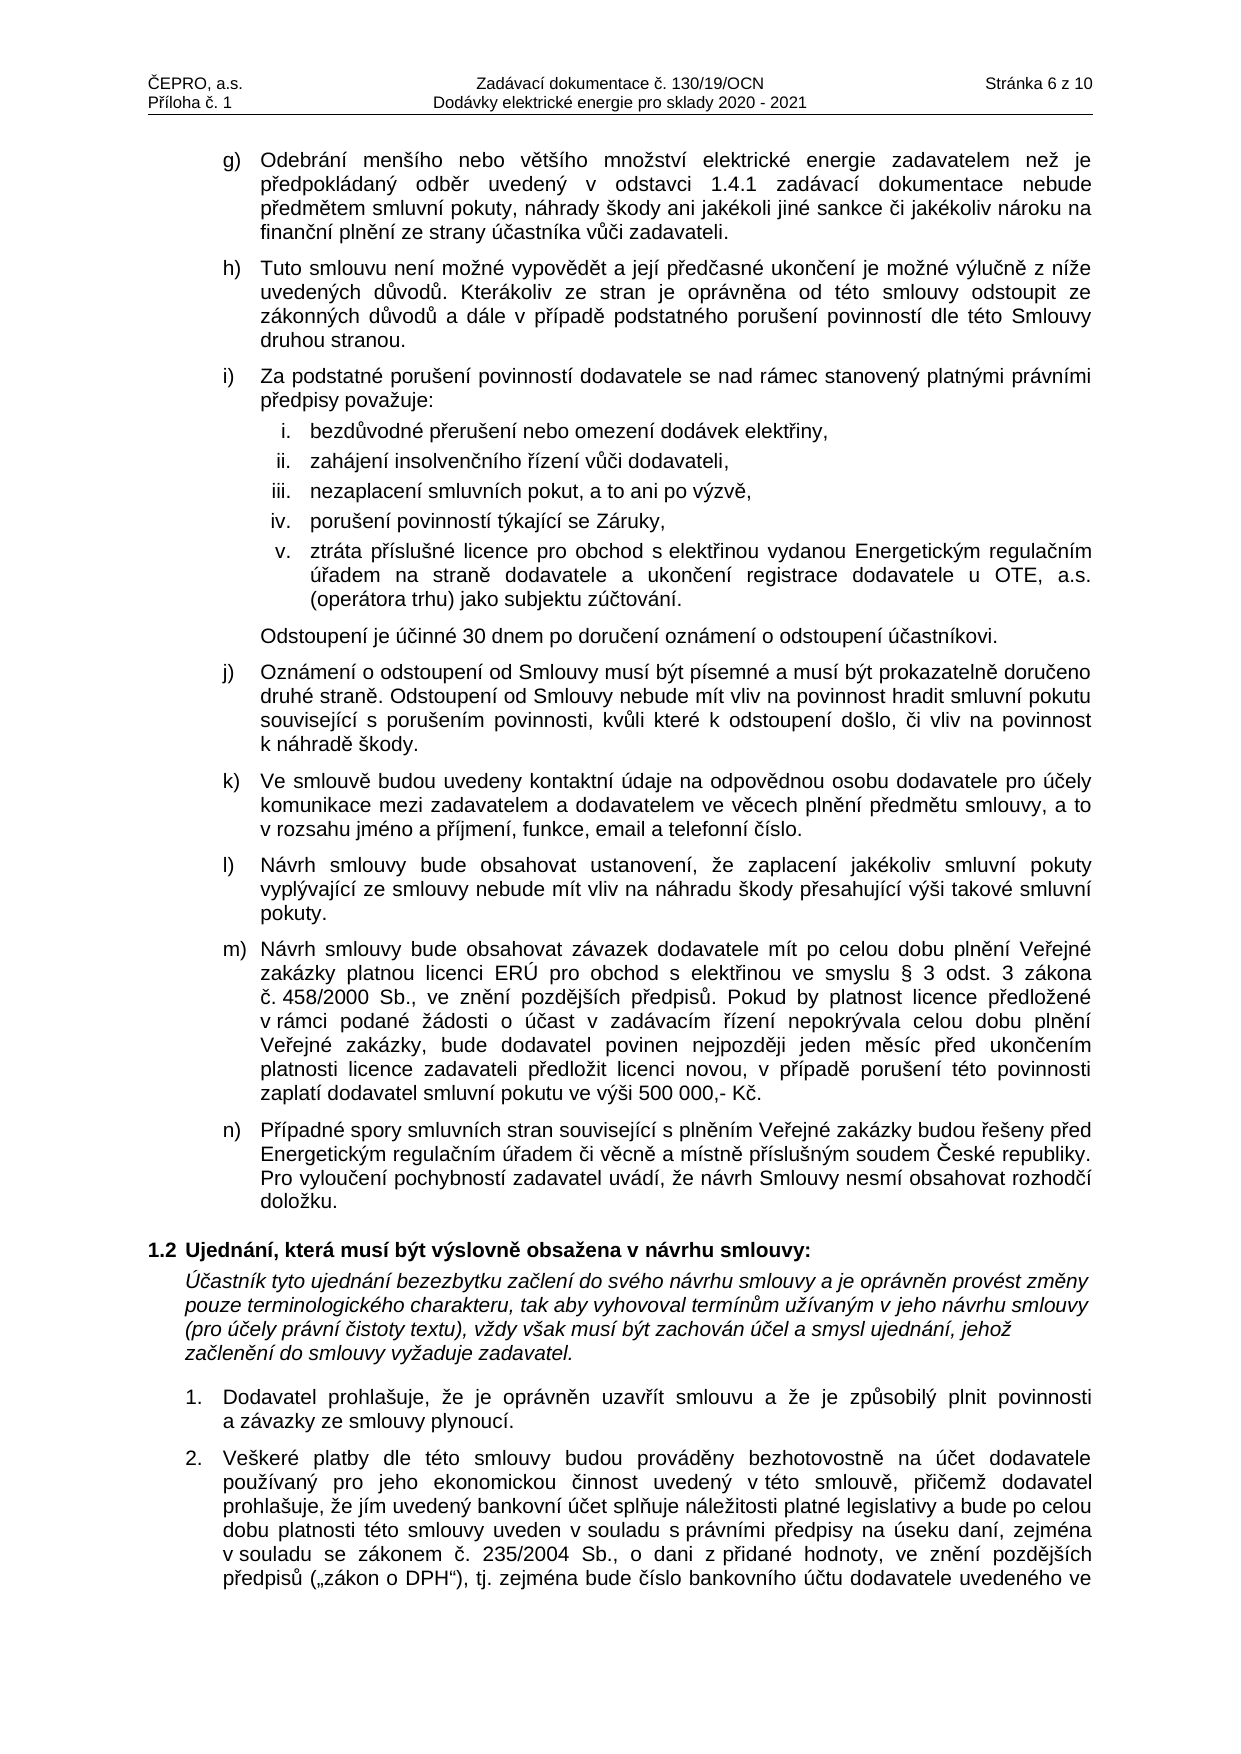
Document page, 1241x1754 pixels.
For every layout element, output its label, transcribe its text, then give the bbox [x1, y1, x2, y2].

list Návrh smlouvy bude obsahovat závazek dodavatele mít po celou dobu plnění Veřejné zakázky platnou licenci ERÚ pro obchod s elektřinou ve smyslu § 3 odst. 3 zákona č. 458/2000 Sb., ve znění pozdějších předpisů. Pokud by platnost licence předložené v rámci podané žádosti o účast v zadávacím řízení nepokrývala celou dobu plnění Veřejné zakázky, bude dodavatel povinen nejpozději jeden měsíc před ukončením platnosti licence zadavateli předložit licenci novou, v případě porušení této povinnosti zaplatí dodavatel smluvní pokutu ve výši 500 000,- Kč. [223, 937, 1093, 1105]
list Případné spory smluvních stran související s plněním Veřejné zakázky budou řešeny před Energetickým regulačním úřadem či věcně a místně příslušným soudem České republiky. Pro vyloučení pochybností zadavatel uvádí, že návrh Smlouvy nesmí obsahovat rozhodčí doložku. [223, 1117, 1093, 1213]
list Odebrání menšího nebo většího množství elektrické energie zadavatelem než je předpokládaný odběr uvedený v odstavci 1.4.1 zadávací dokumentace nebude předmětem smluvní pokuty, náhrady škody ani jakékoli jiné sankce či jakékoliv nároku na finanční plnění ze strany účastníka vůči zadavateli. [223, 148, 1093, 243]
subtitle nezaplacení smluvních pokut, a to ani po výzvě, [291, 479, 1093, 503]
subtitle ztráta příslušné licence pro obchod s elektřinou vydanou Energetickým regulačním úřadem na straně dodavatele a ukončení registrace dodavatele u OTE, a.s. (operátora trhu) jako subjektu zúčtování. [291, 539, 1093, 611]
list Ve smlouvě budou uvedeny kontaktní údaje na odpovědnou osobu dodavatele pro účely komunikace mezi zadavatelem a dodavatelem ve věcech plnění předmětu smlouvy, a to v rozsahu jméno a příjmení, funkce, email a telefonní číslo. [223, 768, 1093, 840]
list Tuto smlouvu není možné vypovědět a její předčasné ukončení je možné výlučně z níže uvedených důvodů. Kterákoliv ze stran je oprávněna od této smlouvy odstoupit ze zákonných důvodů a dále v případě podstatného porušení povinností dle této Smlouvy druhou stranou. [223, 256, 1093, 352]
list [185, 1446, 1093, 1589]
list Za podstatné porušení povinností dodavatele se nad rámec stanovený platnými právními předpisy považuje: [223, 364, 1093, 412]
list Oznámení o odstoupení od Smlouvy musí být písemné a musí být prokazatelně doručeno druhé straně. Odstoupení od Smlouvy nebude mít vliv na povinnost hradit smluvní pokutu související s porušením povinnosti, kvůli které k odstoupení došlo, či vliv na povinnost k náhradě škody. [223, 660, 1093, 756]
subtitle zahájení insolvenčního řízení vůči dodavateli, [291, 449, 1093, 473]
list Návrh smlouvy bude obsahovat ustanovení, že zaplacení jakékoliv smluvní pokuty vyplývající ze smlouvy nebude mít vliv na náhradu škody přesahující výši takové smluvní pokuty. [223, 853, 1093, 925]
subtitle bezdůvodné přerušení nebo omezení dodávek elektřiny, [291, 418, 1093, 442]
subtitle porušení povinností týkající se Záruky, [291, 509, 1093, 533]
text Účastník tyto ujednání bezezbytku začlení do svého návrhu smlouvy a je oprávněn provést změny pouze terminologického charakteru, tak aby vyhovoval termínům užívaným v jeho návrhu smlouvy (pro účely právní čistoty textu), vždy však musí být zachován účel a smysl ujednání, jehož začlenění do smlouvy vyžaduje zadavatel. [185, 1268, 1093, 1364]
subtitle Ujednání, která musí být výslovně obsažena v návrhu smlouvy: [148, 1238, 1093, 1262]
list Odstoupení je účinné 30 dnem po doručení oznámení o odstoupení účastníkovi. [260, 624, 1093, 648]
subtitle Dodavatel prohlašuje, že je oprávněn uzavřít smlouvu a že je způsobilý plnit povinnosti a závazky ze smlouvy plynoucí. [185, 1385, 1093, 1433]
